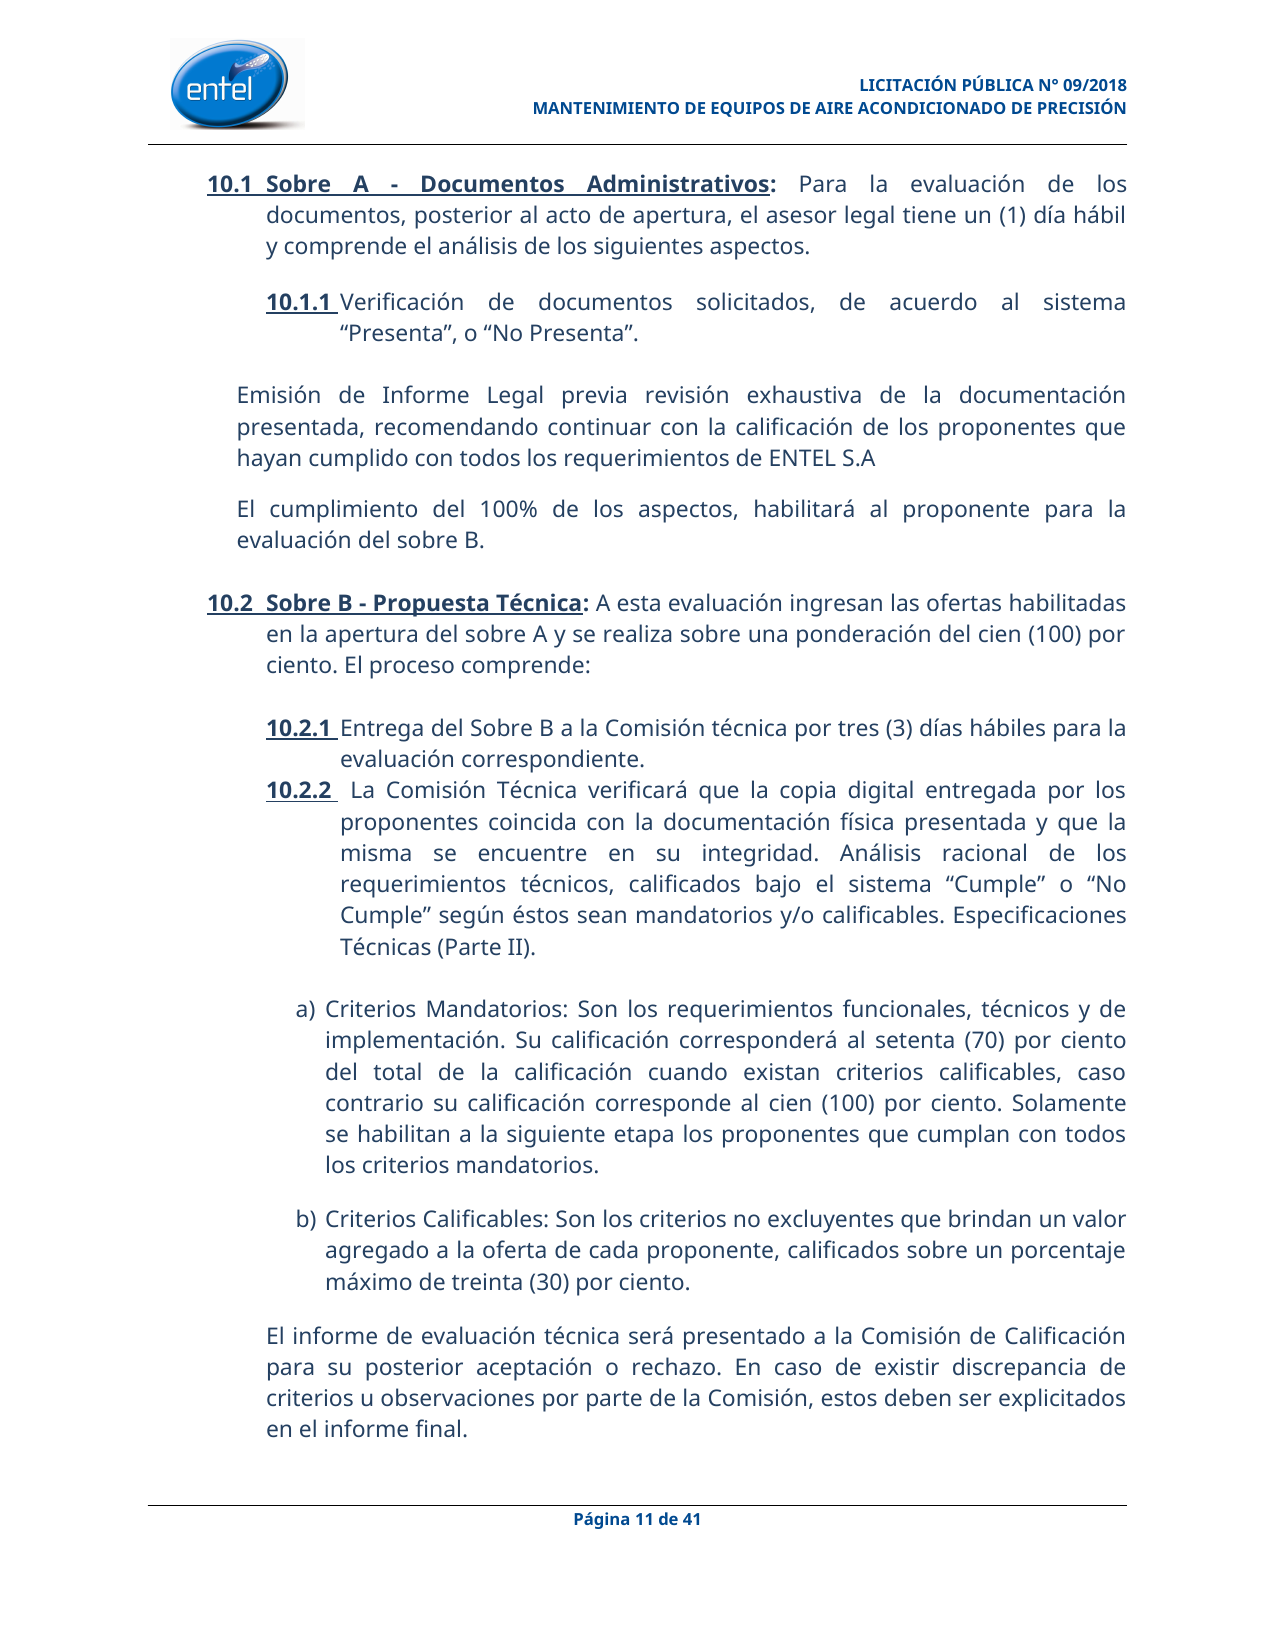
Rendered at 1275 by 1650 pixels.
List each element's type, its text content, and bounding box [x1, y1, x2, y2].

list Sobre A - Documentos Administrativos: Para la evaluación de los documentos, posterior al acto de apertura, el asesor legal tiene un (1) día hábil y comprende el análisis de los siguientes aspectos. [207, 168, 1127, 262]
list Criterios Calificables: Son los criterios no excluyentes que brindan un valor agregado a la oferta de cada proponente, calificados sobre un porcentaje máximo de treinta (30) por ciento. [295, 1203, 1127, 1297]
list Emisión de Informe Legal previa revisión exhaustiva de la documentación presentada, recomendando continuar con la calificación de los proponentes que hayan cumplido con todos los requerimientos de ENTEL S.A [236, 379, 1127, 473]
text El informe de evaluación técnica será presentado a la Comisión de Calificación para su posterior aceptación o rechazo. En caso de existir discrepancia de criterios u observaciones por parte de la Comisión, estos deben ser explicitados en el informe final. [266, 1320, 1127, 1445]
list Sobre B - Propuesta Técnica: A esta evaluación ingresan las ofertas habilitadas en la apertura del sobre A y se realiza sobre una ponderación del cien (100) por ciento. El proceso comprende: [207, 587, 1127, 681]
text El cumplimiento del 100% de los aspectos, habilitará al proponente para la evaluación del sobre B. [236, 493, 1127, 556]
list La Comisión Técnica verificará que la copia digital entregada por los proponentes coincida con la documentación física presentada y que la misma se encuentre en su integridad. Análisis racional de los requerimientos técnicos, calificados bajo el sistema “Cumple” o “No Cumple” según éstos sean mandatorios y/o calificables. Especificaciones Técnicas (Parte II). [266, 774, 1127, 962]
list Criterios Mandatorios: Son los requerimientos funcionales, técnicos y de implementación. Su calificación corresponderá al setenta (70) por ciento del total de la calificación cuando existan criterios calificables, caso contrario su calificación corresponde al cien (100) por ciento. Solamente se habilitan a la siguiente etapa los proponentes que cumplan con todos los criterios mandatorios. [295, 993, 1127, 1181]
list Verificación de documentos solicitados, de acuerdo al sistema “Presenta”, o “No Presenta”. [266, 286, 1127, 348]
list Entrega del Sobre B a la Comisión técnica por tres (3) días hábiles para la evaluación correspondiente. [266, 712, 1127, 774]
picture [170, 38, 305, 130]
